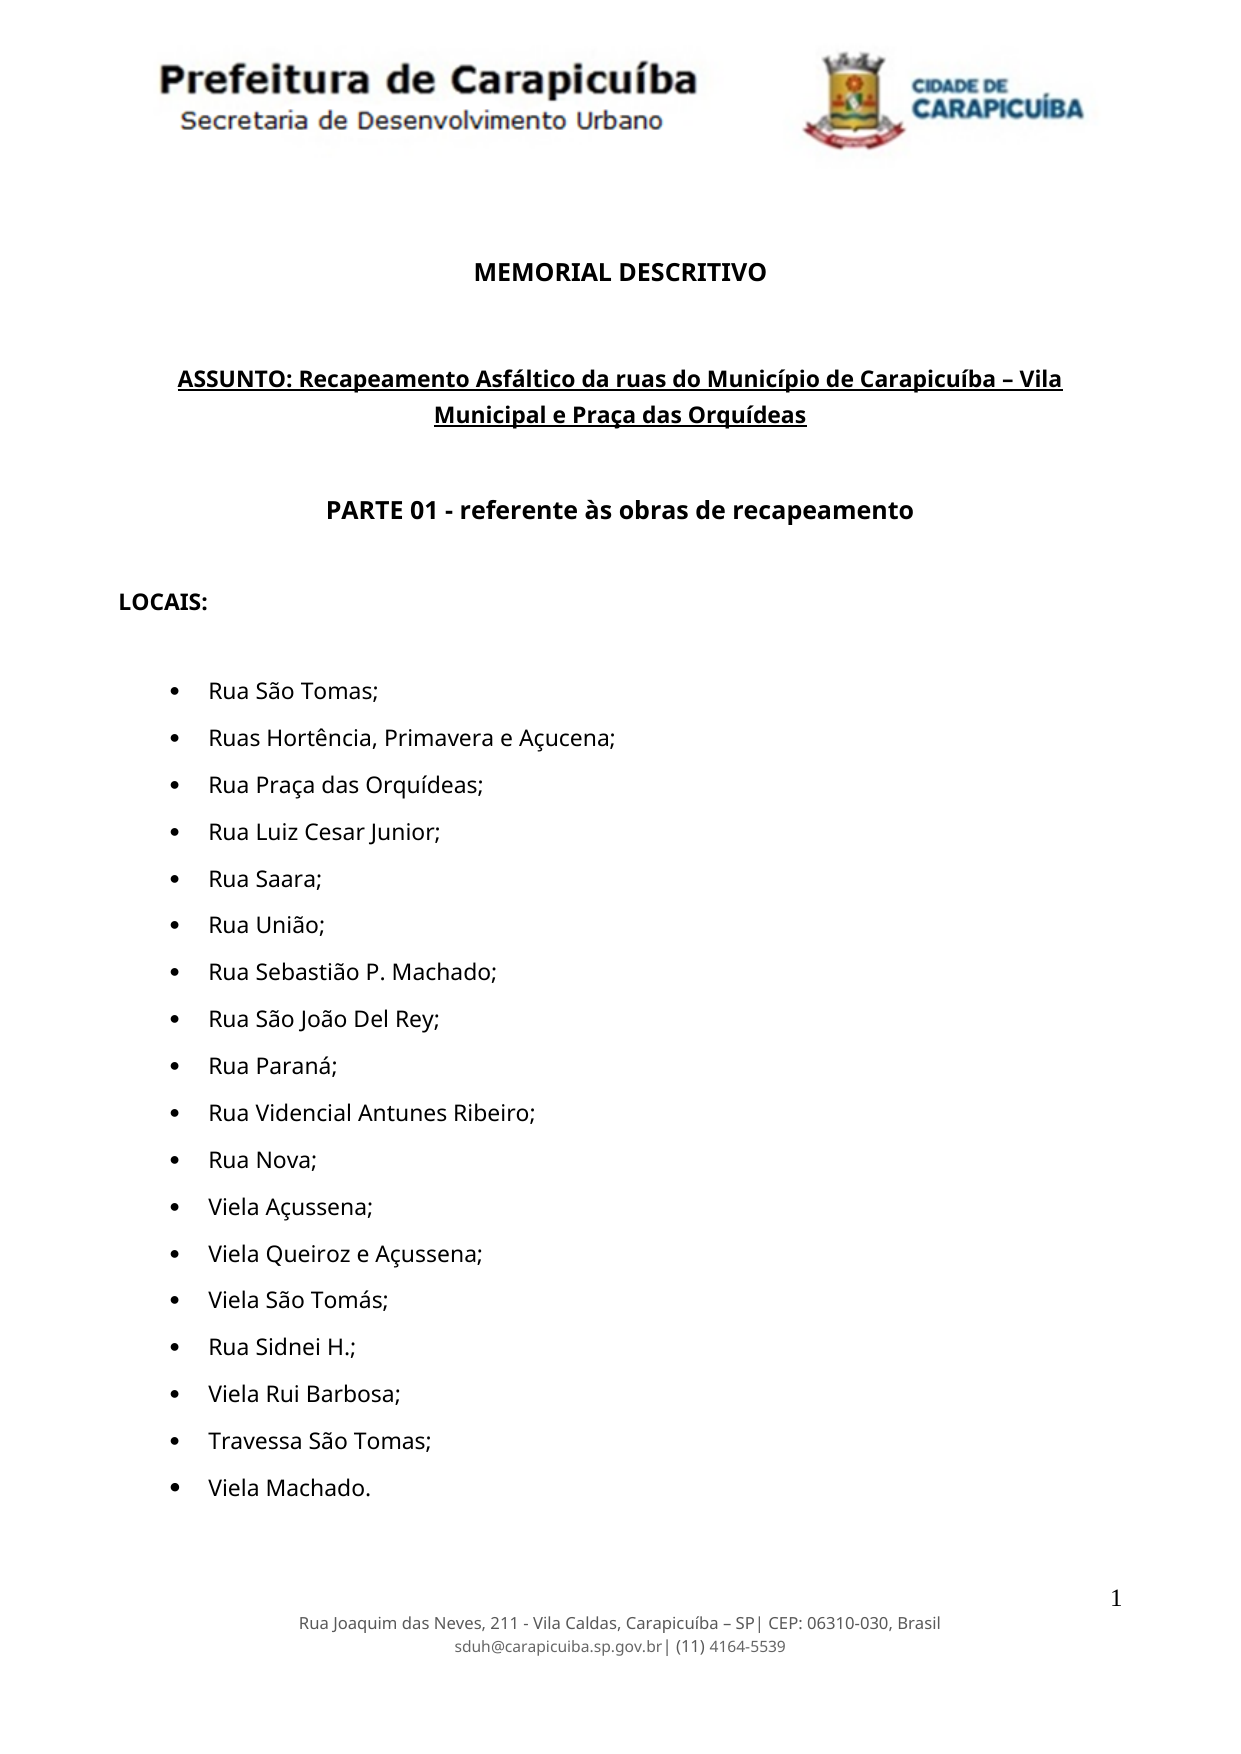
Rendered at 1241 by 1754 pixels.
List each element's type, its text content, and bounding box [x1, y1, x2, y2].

text MEMORIAL DESCRITIVO [118, 254, 1122, 288]
subtitle ASSUNTO: Recapeamento Asfáltico da ruas do Município de Carapicuíba – Vila Municipal e Praça das Orquídeas [118, 363, 1122, 430]
subtitle LOCAIS: [118, 586, 1122, 618]
text PARTE 01 - referente às obras de recapeamento [118, 492, 1122, 526]
picture [118, 11, 1123, 169]
table_header [118, 675, 1129, 1568]
